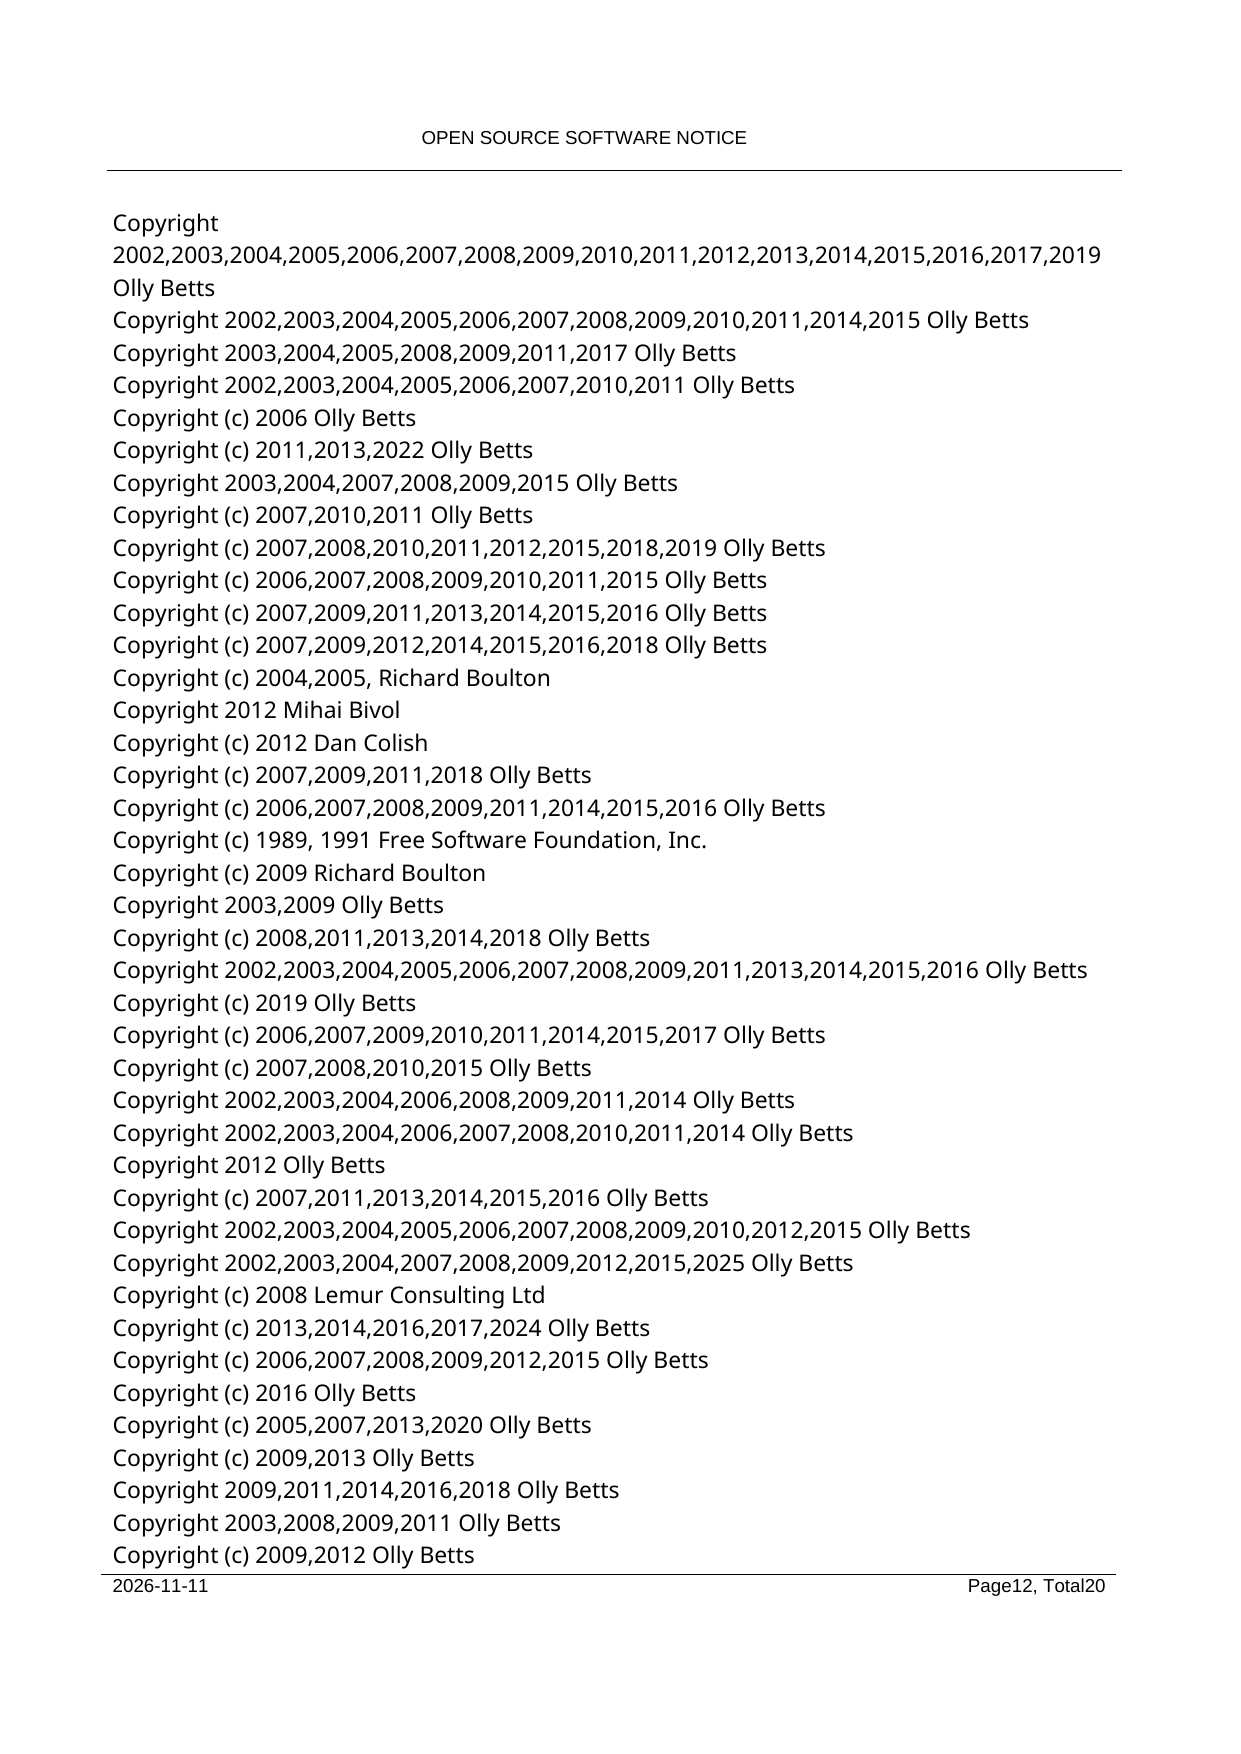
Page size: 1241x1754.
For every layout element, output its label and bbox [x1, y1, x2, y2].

text [112, 206, 1128, 1571]
